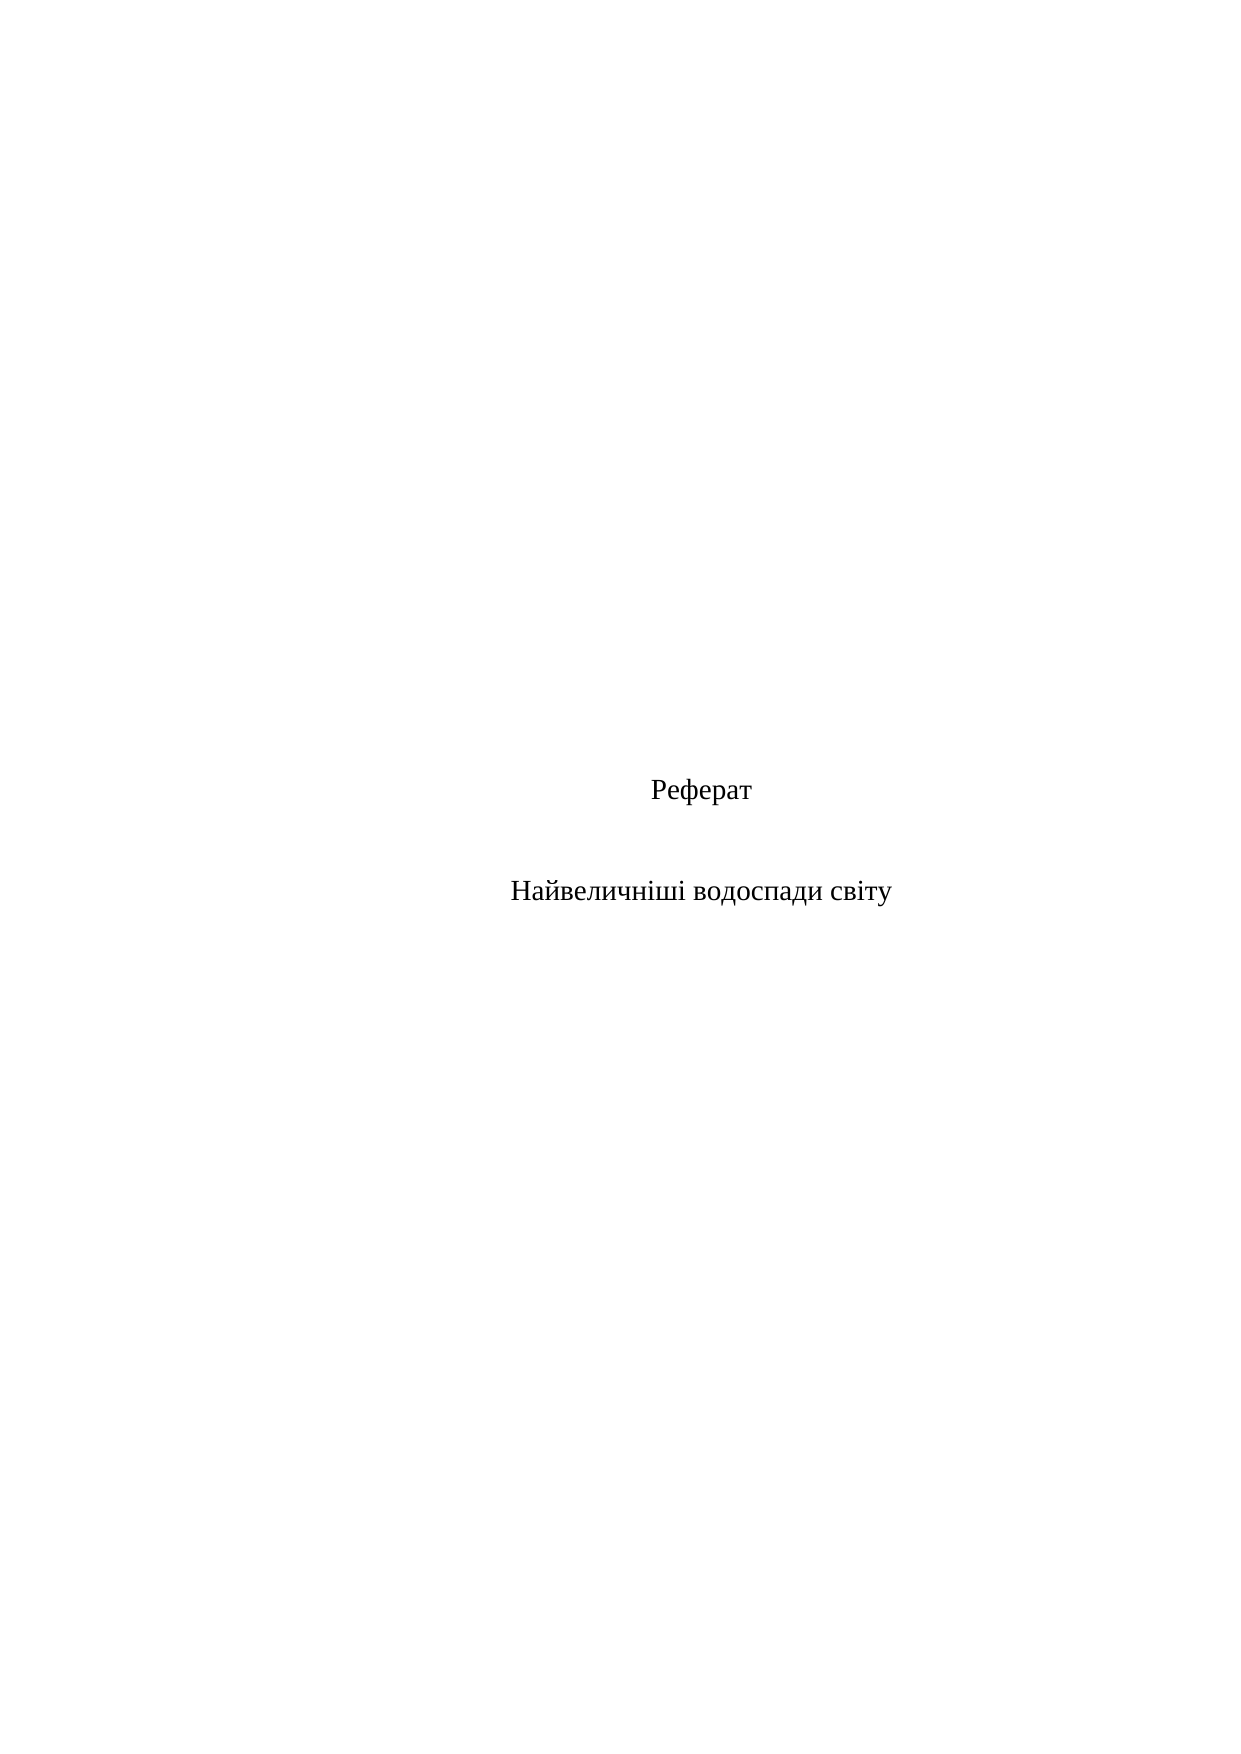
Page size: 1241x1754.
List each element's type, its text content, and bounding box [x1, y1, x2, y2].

text Найвеличніші водоспади світу [177, 873, 1152, 906]
text Реферат [177, 772, 1152, 806]
